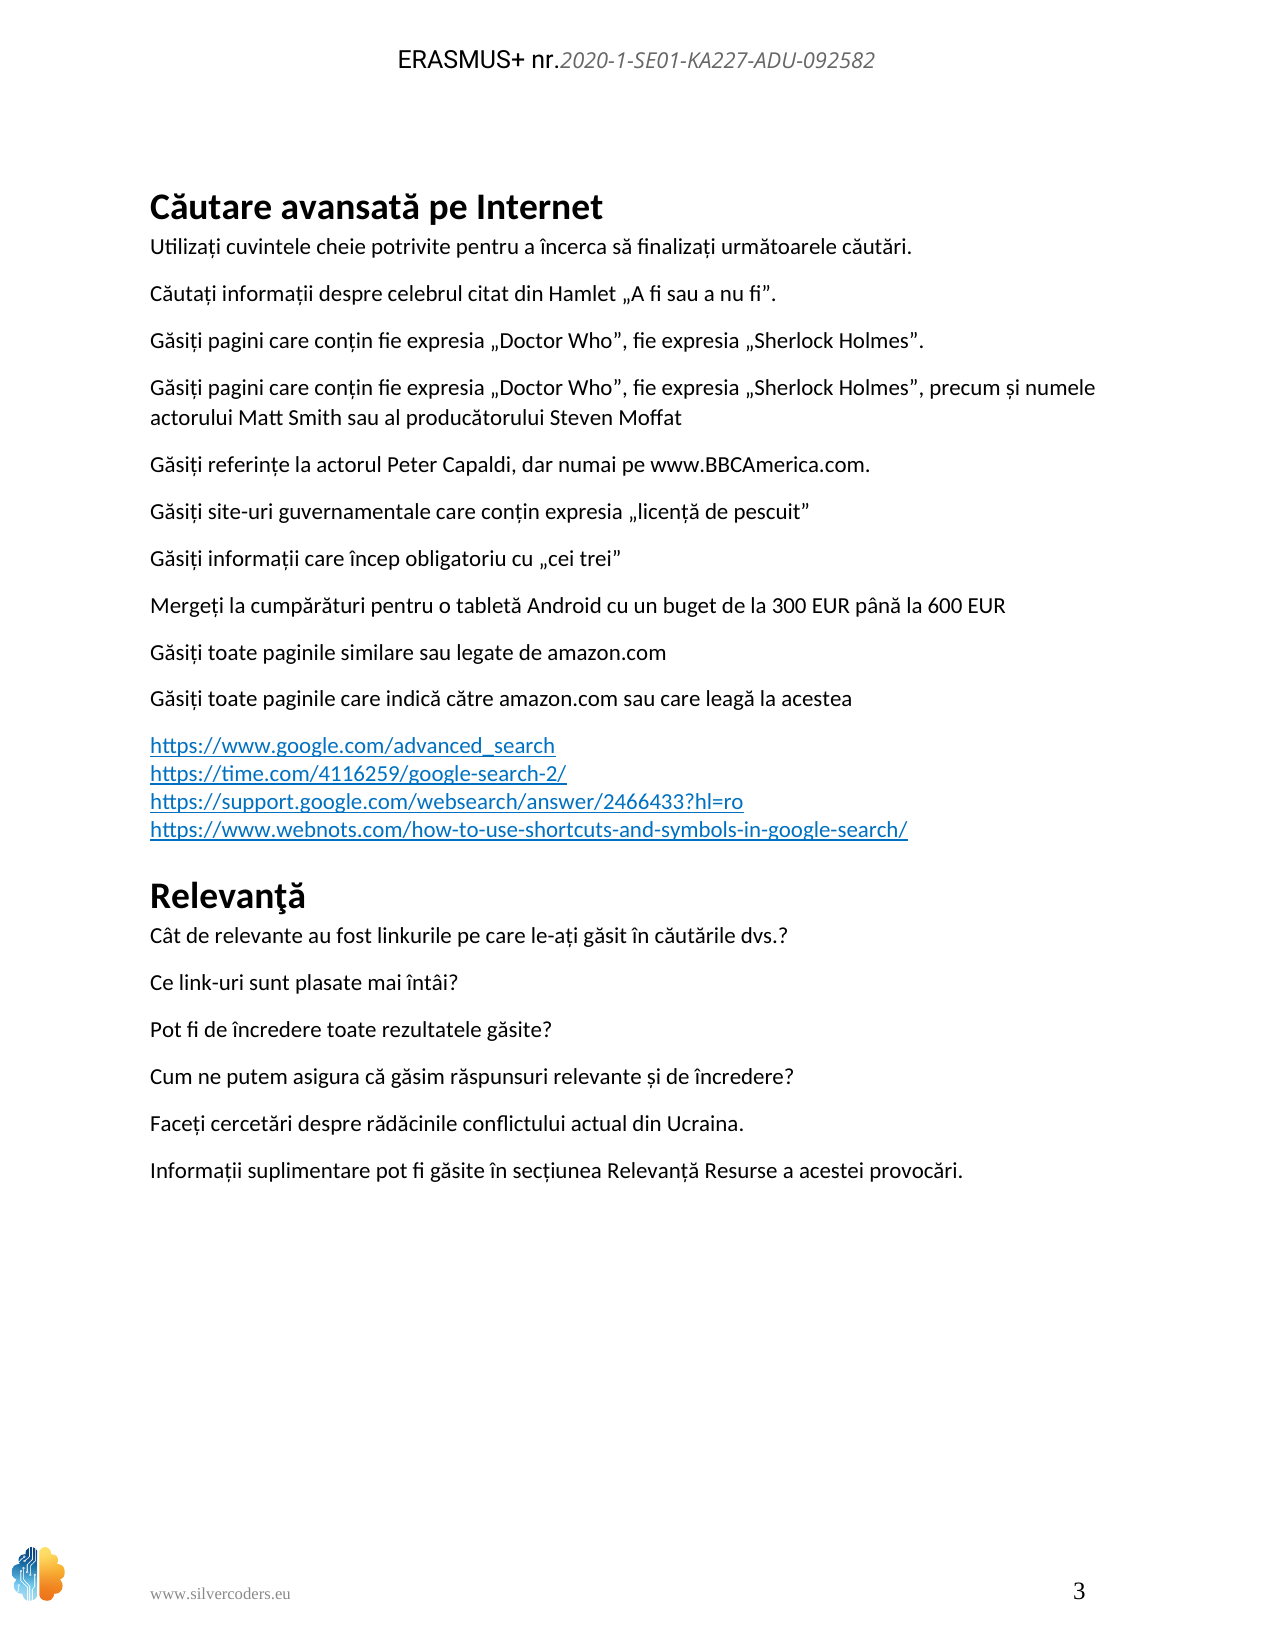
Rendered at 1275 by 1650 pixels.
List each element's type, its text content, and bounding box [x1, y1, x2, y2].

text https://www.google.com/advanced_search [150, 731, 1125, 759]
text Găsiți site-uri guvernamentale care conțin expresia „licență de pescuit” [150, 497, 1125, 525]
text Utilizați cuvintele cheie potrivite pentru a încerca să finalizați următoarele căutări. [150, 232, 1125, 260]
text Căutare avansată pe Internet [150, 183, 1125, 229]
text Găsiți toate paginile similare sau legate de amazon.com [150, 638, 1125, 666]
text Informații suplimentare pot fi găsite în secțiunea Relevanță Resurse a acestei provocări. [150, 1156, 1125, 1184]
text Găsiți toate paginile care indică către amazon.com sau care leagă la acestea [150, 684, 1125, 712]
text Găsiți pagini care conțin fie expresia „Doctor Who”, fie expresia „Sherlock Holmes”. [150, 326, 1125, 354]
text Găsiți pagini care conțin fie expresia „Doctor Who”, fie expresia „Sherlock Holmes”, precum și numele actorului Matt Smith sau al producătorului Steven Moffat [150, 373, 1125, 431]
text Găsiți referințe la actorul Peter Capaldi, dar numai pe www.BBCAmerica.com. [150, 450, 1125, 478]
text https://support.google.com/websearch/answer/2466433?hl=ro [150, 787, 1125, 815]
text Cum ne putem asigura că găsim răspunsuri relevante și de încredere? [150, 1062, 1125, 1090]
text Ce link-uri sunt plasate mai întâi? [150, 968, 1125, 997]
text Faceți cercetări despre rădăcinile conflictului actual din Ucraina. [150, 1109, 1125, 1137]
text Găsiți informații care încep obligatoriu cu „cei trei” [150, 544, 1125, 572]
picture [11, 1547, 65, 1601]
text Pot fi de încredere toate rezultatele găsite? [150, 1015, 1125, 1043]
text Cât de relevante au fost linkurile pe care le-ați găsit în căutările dvs.? [150, 922, 1125, 950]
text https://time.com/4116259/google-search-2/ [150, 759, 1125, 787]
text https://www.webnots.com/how-to-use-shortcuts-and-symbols-in-google-search/ [150, 815, 1125, 843]
text Mergeți la cumpărături pentru o tabletă Android cu un buget de la 300 EUR până la 600 EUR [150, 591, 1125, 619]
text Relevanţă [150, 872, 1125, 918]
text Căutați informații despre celebrul citat din Hamlet „A fi sau a nu fi”. [150, 279, 1125, 307]
